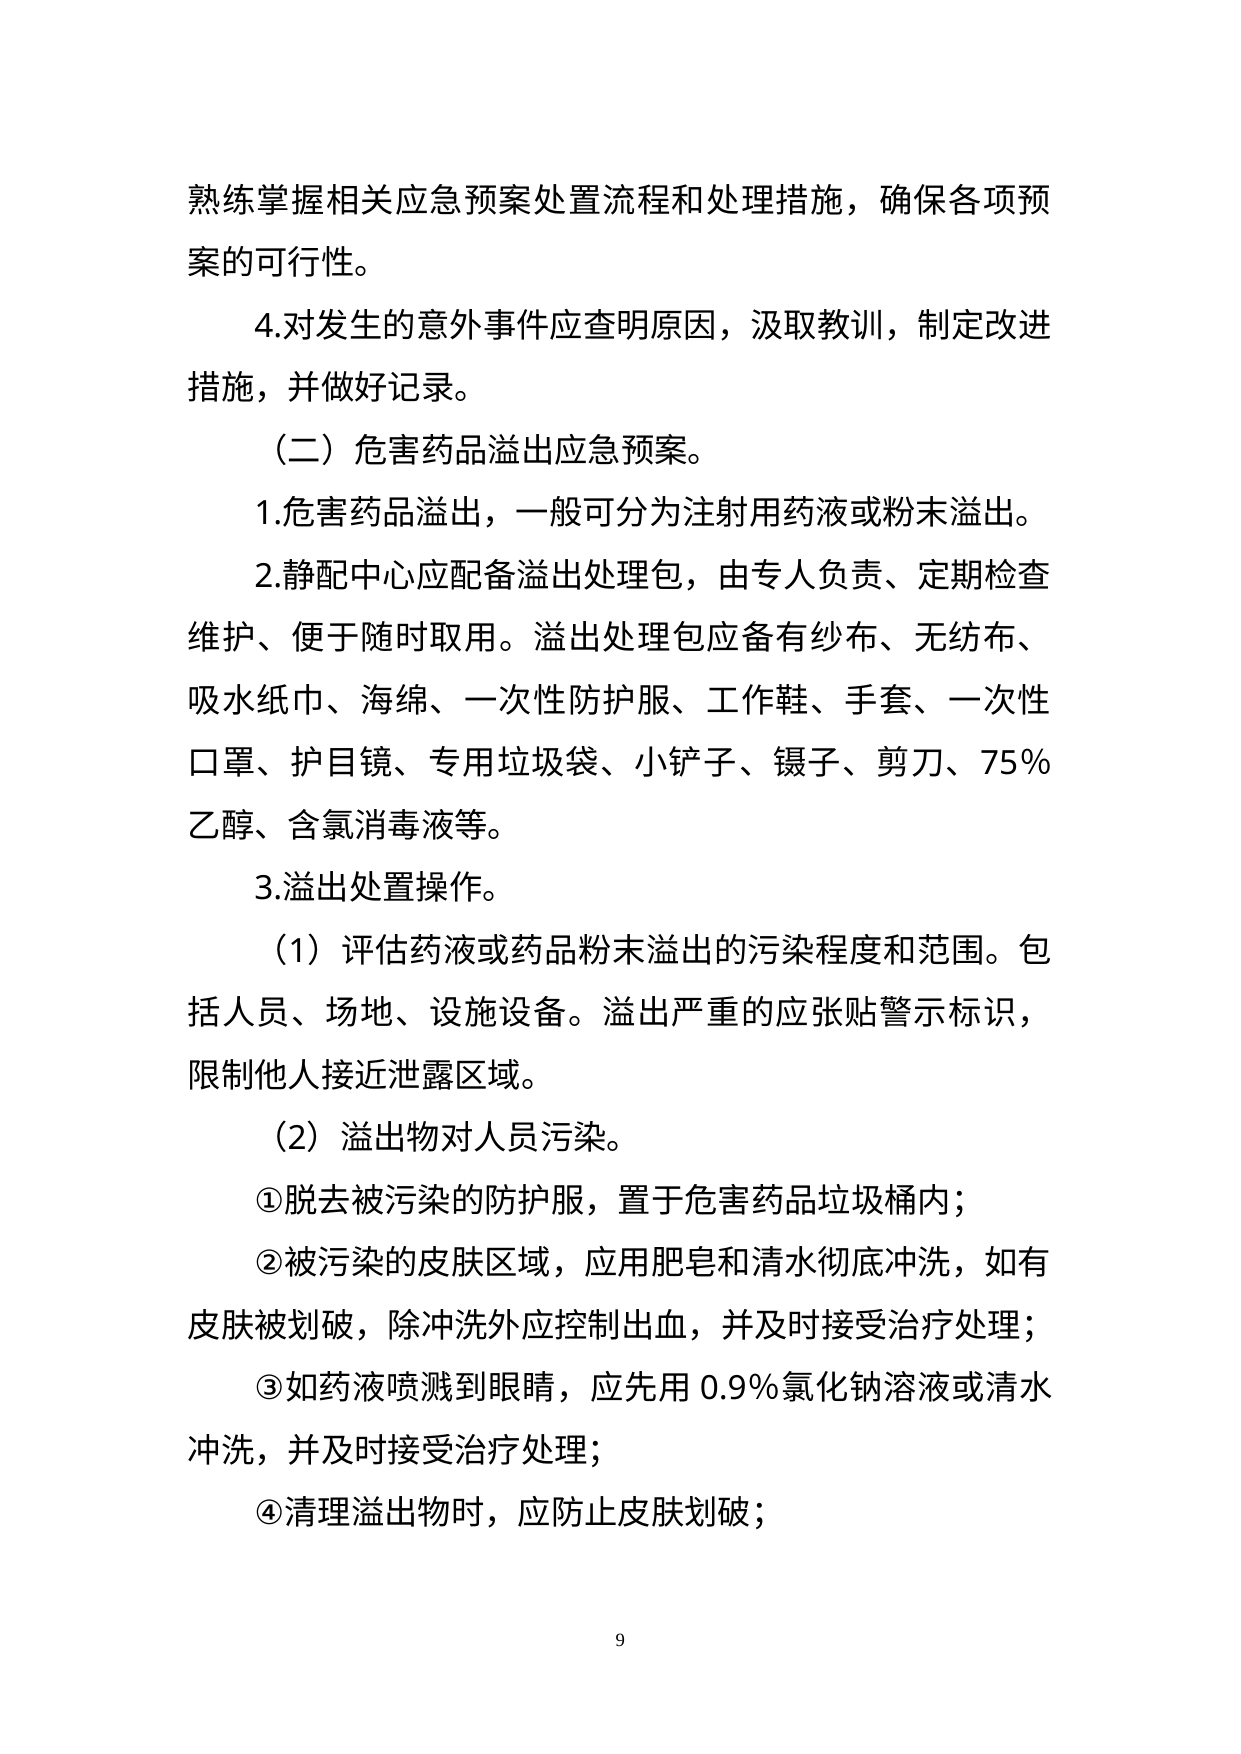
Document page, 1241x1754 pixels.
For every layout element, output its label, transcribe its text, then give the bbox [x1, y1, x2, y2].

text 1.危害药品溢出，一般可分为注射用药液或粉末溢出。 [187, 474, 1053, 537]
text ②被污染的皮肤区域，应用肥皂和清水彻底冲洗，如有皮肤被划破，除冲洗外应控制出血，并及时接受治疗处理； [187, 1224, 1053, 1349]
text 2.静配中心应配备溢出处理包，由专人负责、定期检查维护、便于随时取用。溢出处理包应备有纱布、无纺布、吸水纸巾、海绵、一次性防护服、工作鞋、手套、一次性口罩、护目镜、专用垃圾袋、小铲子、镊子、剪刀、75％乙醇、含氯消毒液等。 [187, 537, 1053, 849]
text ③如药液喷溅到眼睛，应先用0.9％氯化钠溶液或清水冲洗，并及时接受治疗处理； [187, 1349, 1053, 1474]
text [187, 162, 1053, 287]
text ④清理溢出物时，应防止皮肤划破； [187, 1474, 1053, 1537]
text ①脱去被污染的防护服，置于危害药品垃圾桶内； [187, 1162, 1053, 1224]
text （二）危害药品溢出应急预案。 [187, 412, 1053, 474]
text 3.溢出处置操作。 [187, 849, 1053, 912]
text （1）评估药液或药品粉末溢出的污染程度和范围。包括人员、场地、设施设备。溢出严重的应张贴警示标识，限制他人接近泄露区域。 [187, 912, 1053, 1099]
text 4.对发生的意外事件应查明原因，汲取教训，制定改进措施，并做好记录。 [187, 287, 1053, 412]
text （2）溢出物对人员污染。 [187, 1099, 1053, 1162]
